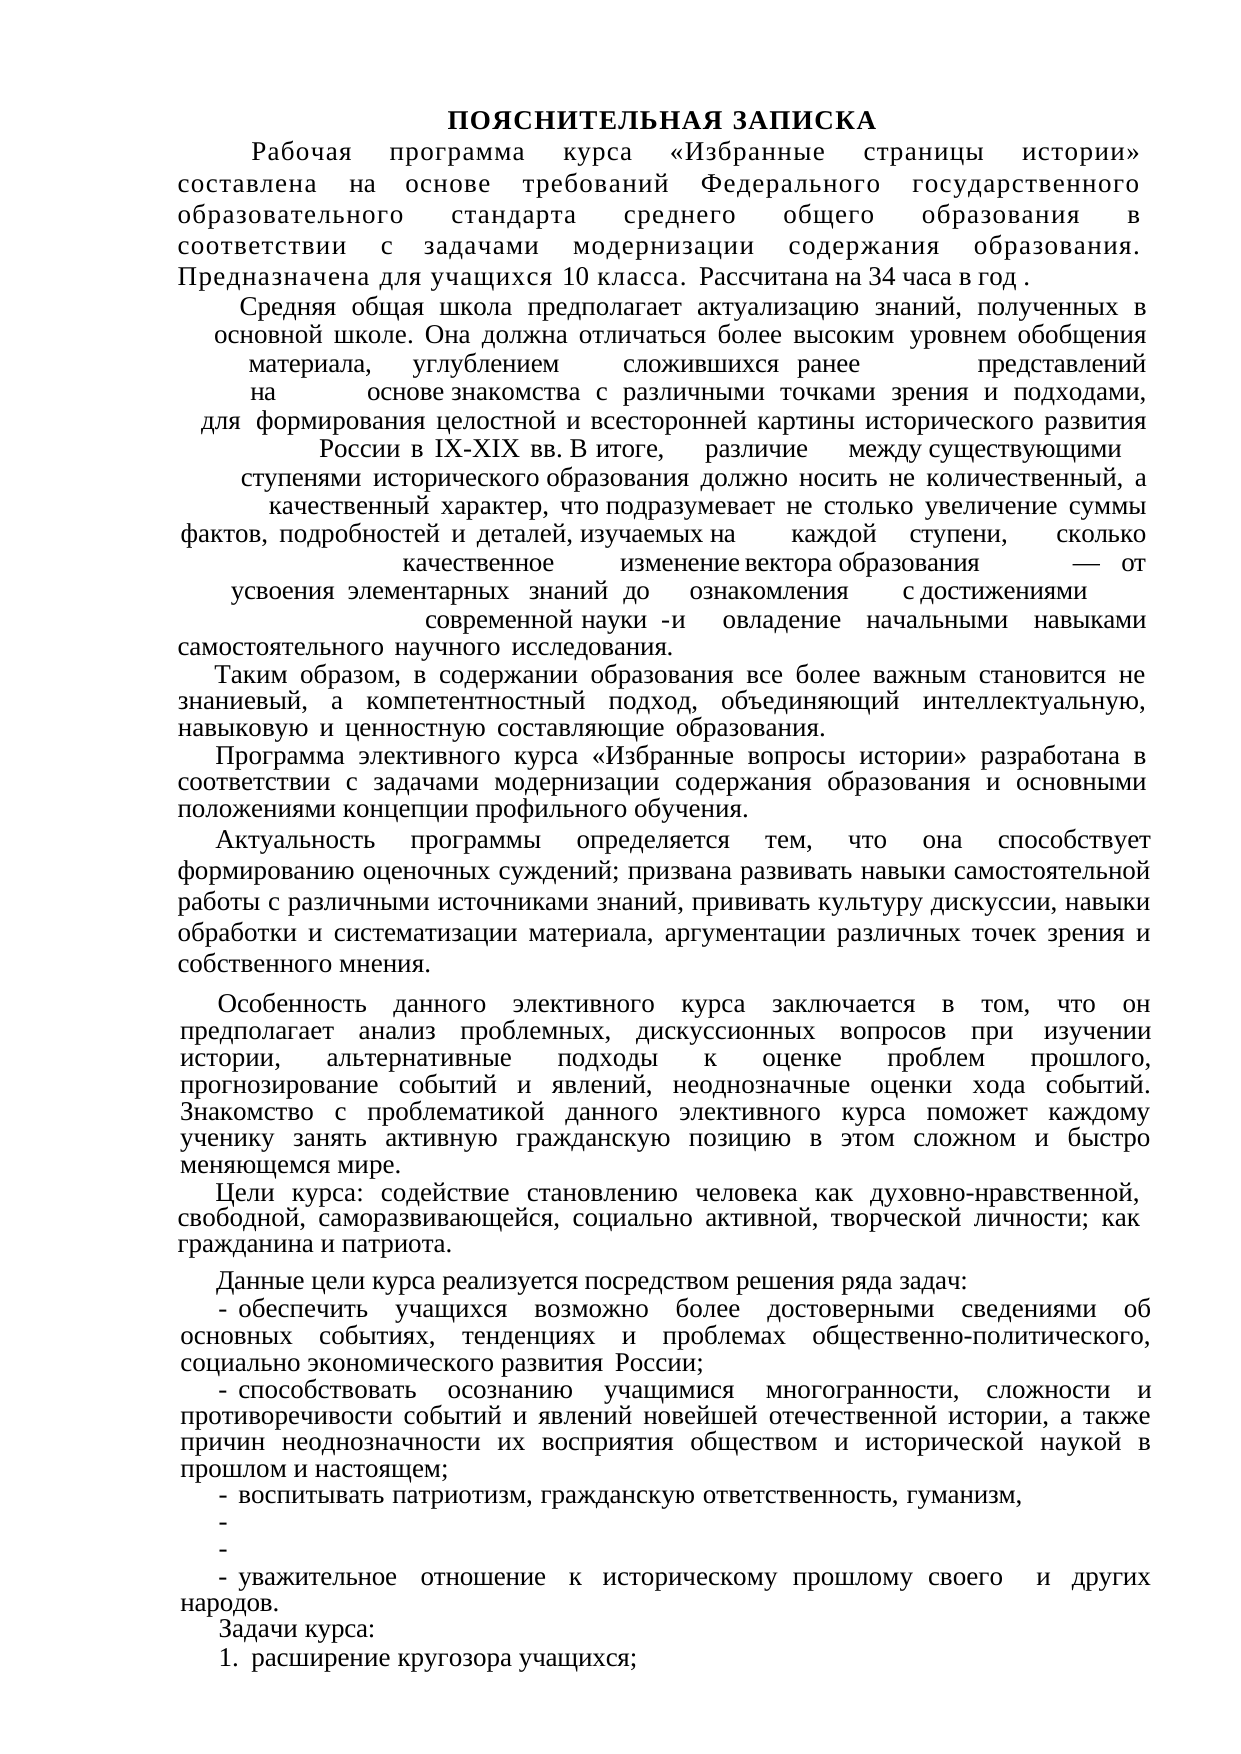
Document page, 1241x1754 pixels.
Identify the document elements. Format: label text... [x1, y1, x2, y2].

list воспитывать патриотизм, гражданскую ответственность, гуманизм, [218, 1483, 1181, 1509]
text Таким образом, в содержании образования все более важным становится не знаниевый, а компетентностный подход, объединяющий интеллектуальную, навыковую и ценностную составляющие образования. [178, 662, 1147, 742]
text Задачи курса: [218, 1617, 1181, 1643]
text Цели курса: содействие становлению человека как духовно-нравственной, свободной, саморазвивающейся, социально активной, творческой личности; как гражданина и патриота. [177, 1181, 1141, 1258]
text Программа элективного курса «Избранные вопросы истории» разработана в соответствии с задачами модернизации содержания образования и основными положениями концепции профильного обучения. [177, 743, 1148, 823]
text Данные цели курса реализуется посредством решения ряда задач: [216, 1266, 1181, 1295]
text Средняя общая школа предполагает актуализацию знаний, полученных в основной школе. Она должна отличаться более высоким уровнем обобщения материала, углублением сложившихся ранее представлений на основе знакомства с различными точками зрения и подходами, для формирования целостной и всесторонней картины исторического развития России в IX-XIX вв. В итоге, различие между существующими ступенями исторического образования должно носить не количественный, а качественный характер, что подразумевает не столько увеличение суммы фактов, подробностей и деталей, изучаемых на каждой ступени, сколько качественное изменение вектора образования — от усвоения элементарных знаний до ознакомления с достижениями современной науки - и овладение начальными навыками [177, 293, 1146, 634]
list расширение кругозора учащихся; [218, 1643, 1181, 1672]
list обеспечить учащихся возможно более достоверными сведениями об основных событиях, тенденциях и проблемах общественно-политического, социально экономического развития России; [180, 1297, 1152, 1377]
list способствовать осознанию учащимися многогранности, сложности и противоречивости событий и явлений новейшей отечественной истории, а также причин неоднозначности их восприятия обществом и исторической наукой в прошлом и настоящем; [180, 1377, 1152, 1483]
text Особенность данного элективного курса заключается в том, что он предполагает анализ проблемных, дискуссионных вопросов при изучении истории, альтернативные подходы к оценке проблем прошлого, прогнозирование событий и явлений, неоднозначные оценки хода событий. Знакомство с проблематикой данного элективного курса поможет каждому ученику занять активную гражданскую позицию в этом сложном и быстро меняющемся мире. [180, 991, 1152, 1179]
subtitle ПОЯСНИТЕЛЬНАЯ ЗАПИСКА [447, 105, 1181, 136]
text Рабочая программа курса «Избранные страницы истории» составлена на основе требований Федерального государственного образовательного стандарта среднего общего образования в соответствии с задачами модернизации содержания образования. Предназначена для учащихся 10 класса. Рассчитана на 34 часа в год . [177, 136, 1140, 291]
text самостоятельного научного исследования. [177, 634, 1181, 660]
list уважительное отношение к историческому прошлому своего и других народов. [180, 1564, 1152, 1617]
text Актуальность программы определяется тем, что она способствует формированию оценочных суждений; призвана развивать навыки самостоятельной работы с различными источниками знаний, прививать культуру дискуссии, навыки обработки и систематизации материала, аргументации различных точек зрения и собственного мнения. [177, 823, 1152, 979]
